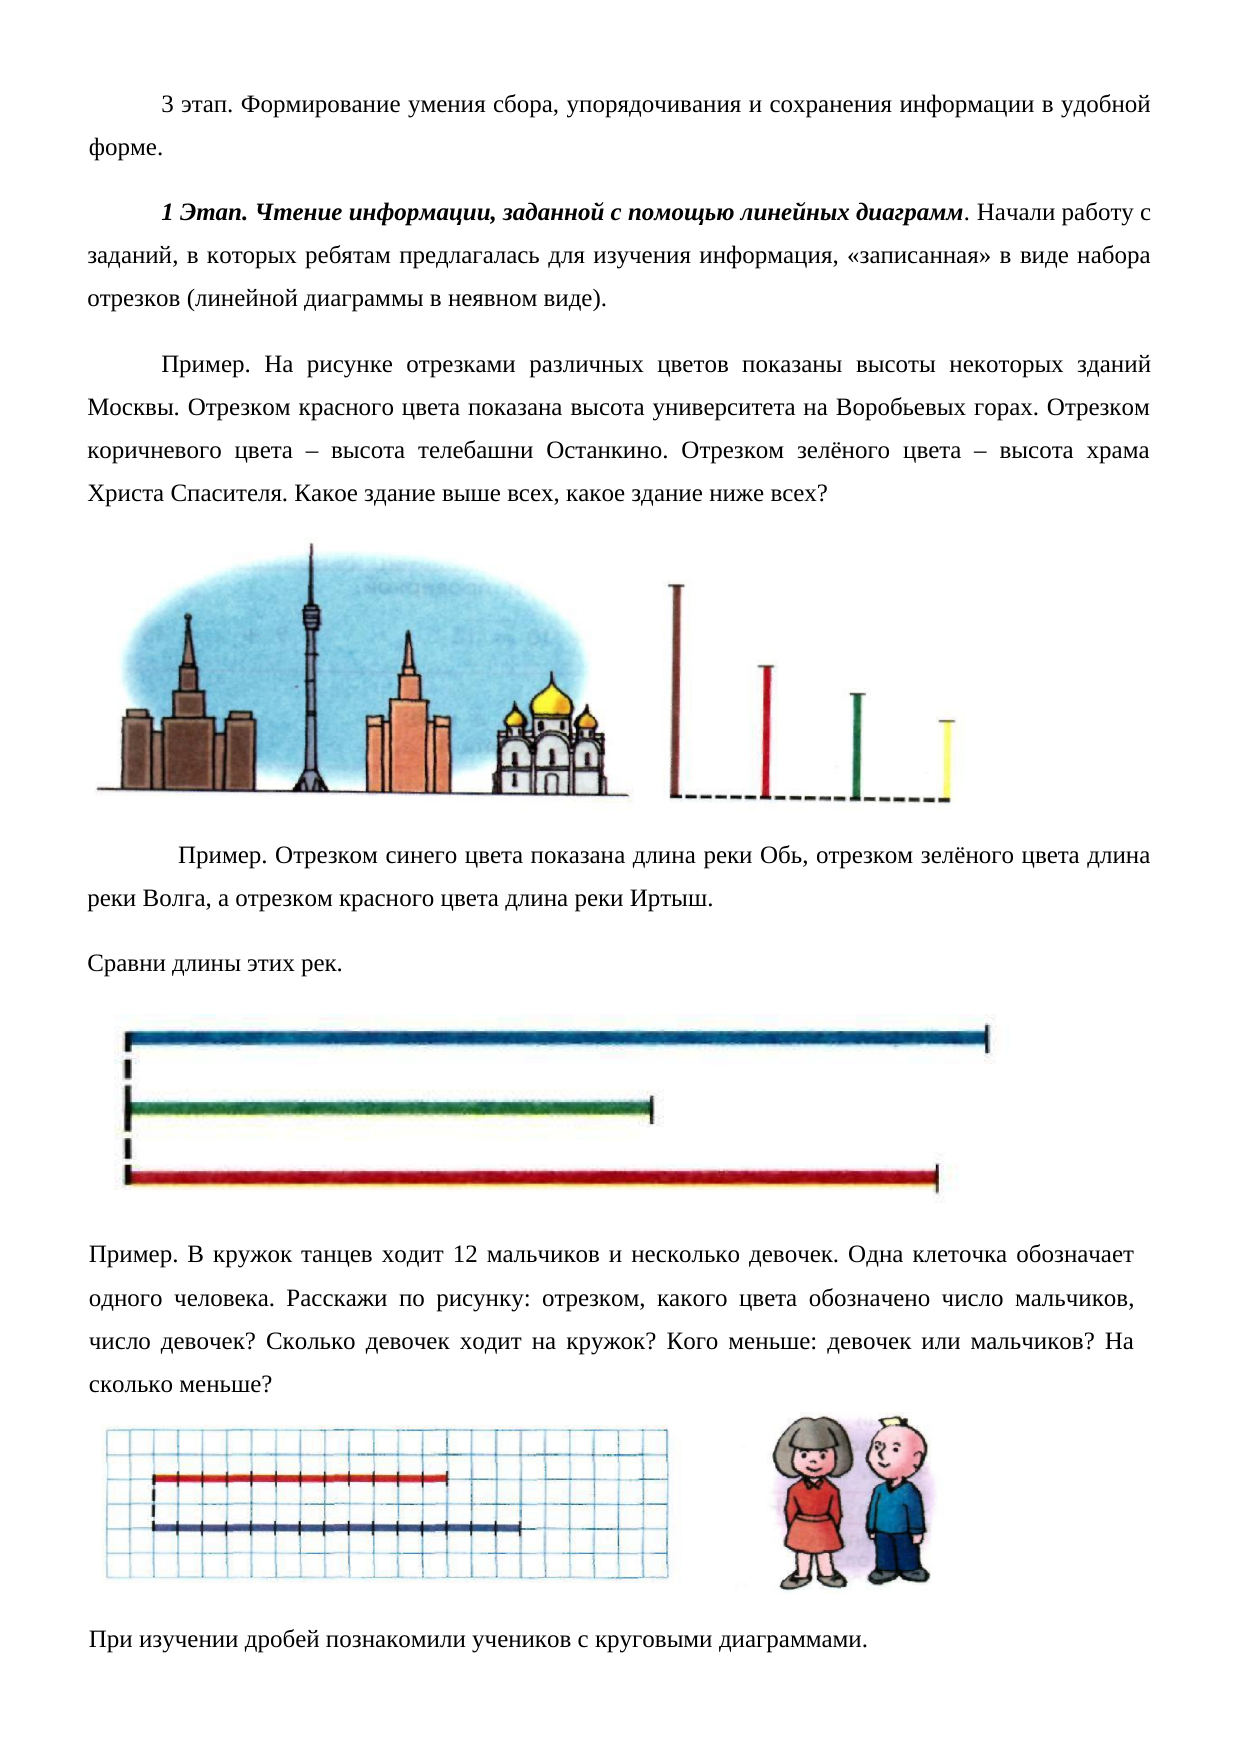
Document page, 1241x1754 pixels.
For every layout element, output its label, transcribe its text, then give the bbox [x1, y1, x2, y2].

text Пример. Отрезком синего цвета показана длина реки Обь, отрезком зелёного цвета длина реки Волга, а отрезком красного цвета длина реки Иртыш. [87, 840, 1152, 912]
picture [88, 536, 970, 811]
text При изучении дробей познакомили учеников с круговыми диаграммами. [89, 1624, 1117, 1653]
text 3 этап. Формирование умения сбора, упорядочивания и сохранения информации в удобной форме. [89, 89, 1152, 161]
text 1 Этап. Чтение информации, заданной с помощью линейных диаграмм. Начали работу с заданий, в которых ребятам предлагалась для изучения информация, «записанная» в виде набора отрезков (линейной диаграммы в неявном виде). [87, 197, 1152, 312]
text Пример. В кружок танцев ходит 12 мальчиков и несколько девочек. Одна клеточка обозначает одного человека. Расскажи по рисунку: отрезком, какого цвета обозначено число мальчиков, число девочек? Сколько девочек ходит на кружок? Кого меньше: девочек или мальчиков? На сколько меньше? [89, 1239, 1136, 1398]
text Сравни длины этих рек. [87, 948, 1152, 977]
picture [88, 1412, 953, 1594]
picture [88, 1013, 1014, 1210]
text Пример. На рисунке отрезками различных цветов показаны высоты некоторых зданий Москвы. Отрезком красного цвета показана высота университета на Воробьевых горах. Отрезком коричневого цвета – высота телебашни Останкино. Отрезком зелёного цвета – высота храма Христа Спасителя. Какое здание выше всех, какое здание ниже всех? [87, 349, 1152, 507]
